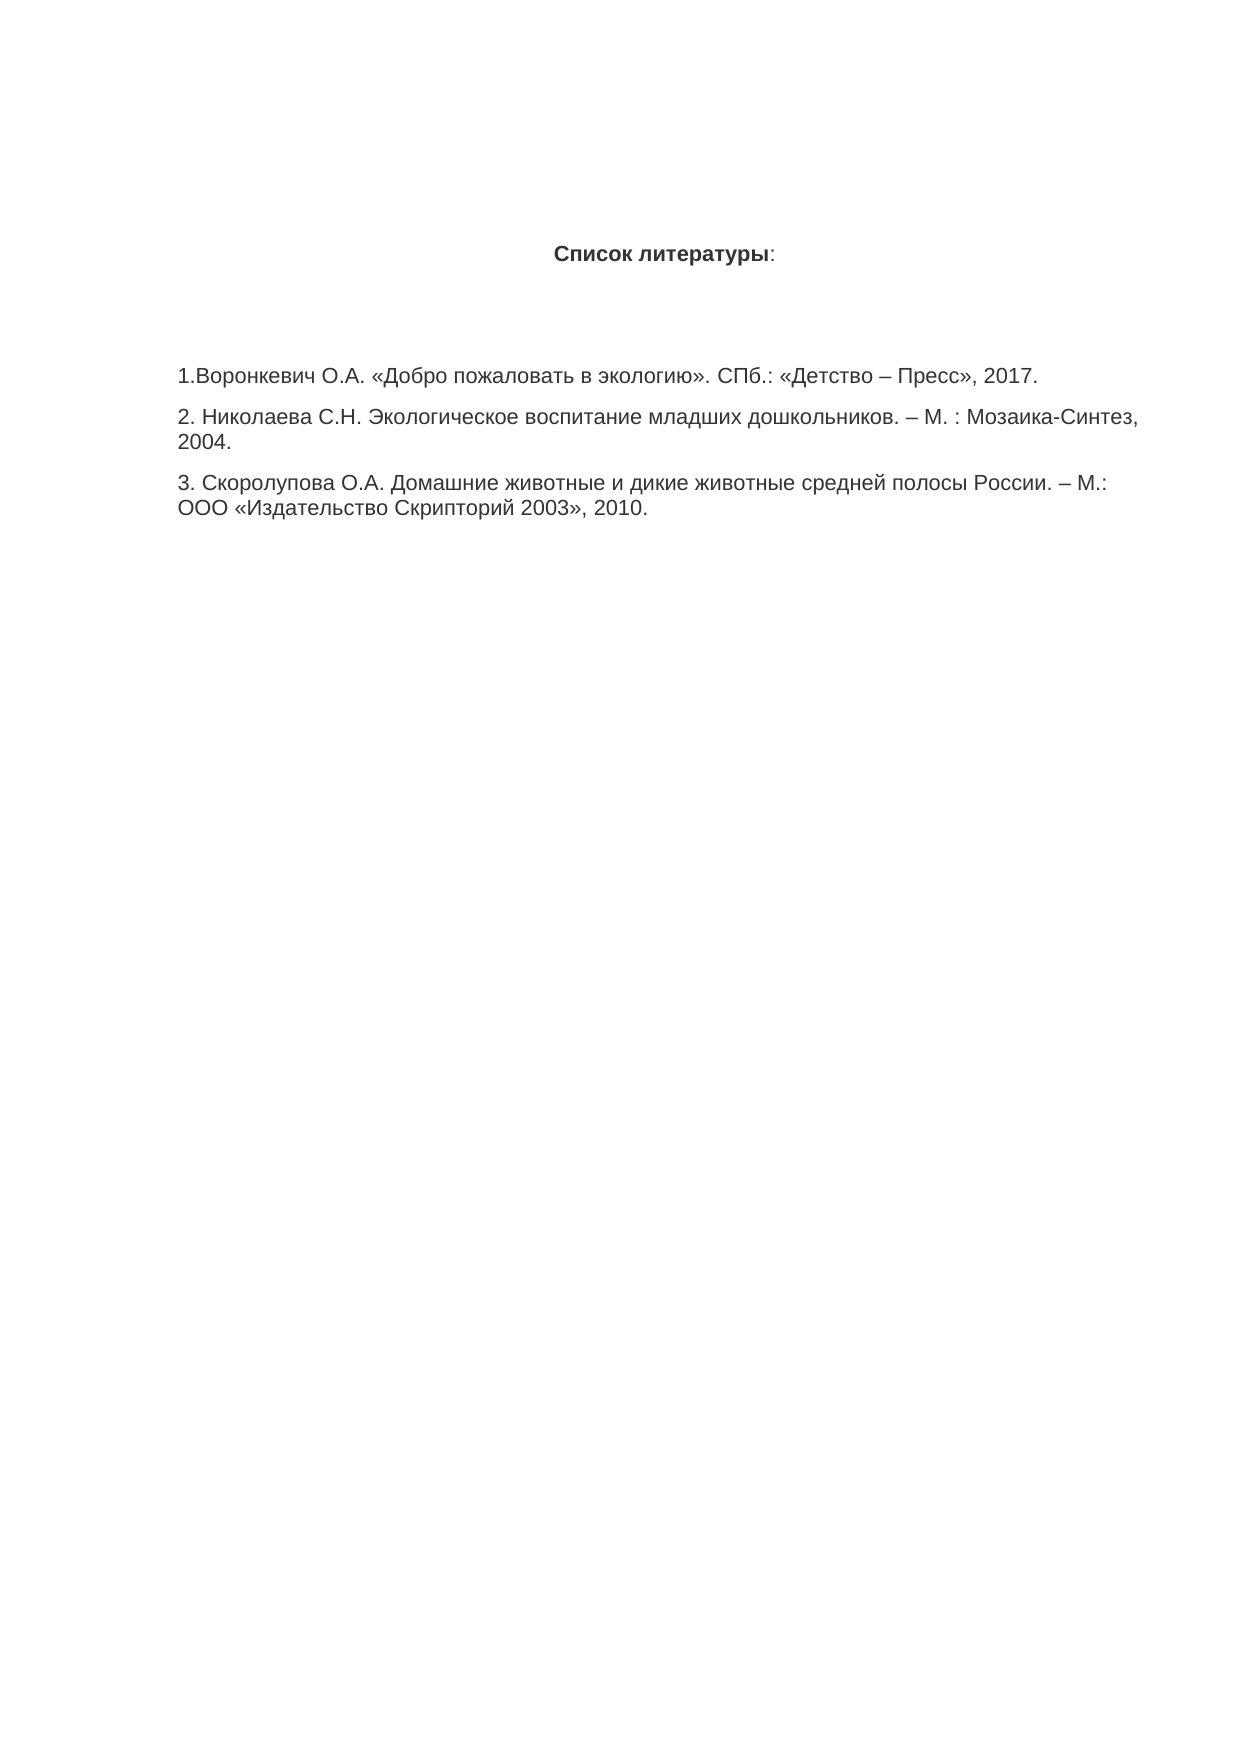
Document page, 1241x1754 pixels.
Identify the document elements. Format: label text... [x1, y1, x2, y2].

text 1.Воронкевич О.А. «Добро пожаловать в экологию». СПб.: «Детство – Пресс», 2017. [177, 363, 1152, 388]
text Список литературы: [177, 241, 1152, 266]
text 2. Николаева С.Н. Экологическое воспитание младших дошкольников. – М. : Мозаика-Синтез, 2004. [177, 404, 1152, 454]
text 3. Скоролупова О.А. Домашние животные и дикие животные средней полосы России. – М.: ООО «Издательство Скрипторий 2003», 2010. [177, 470, 1152, 520]
